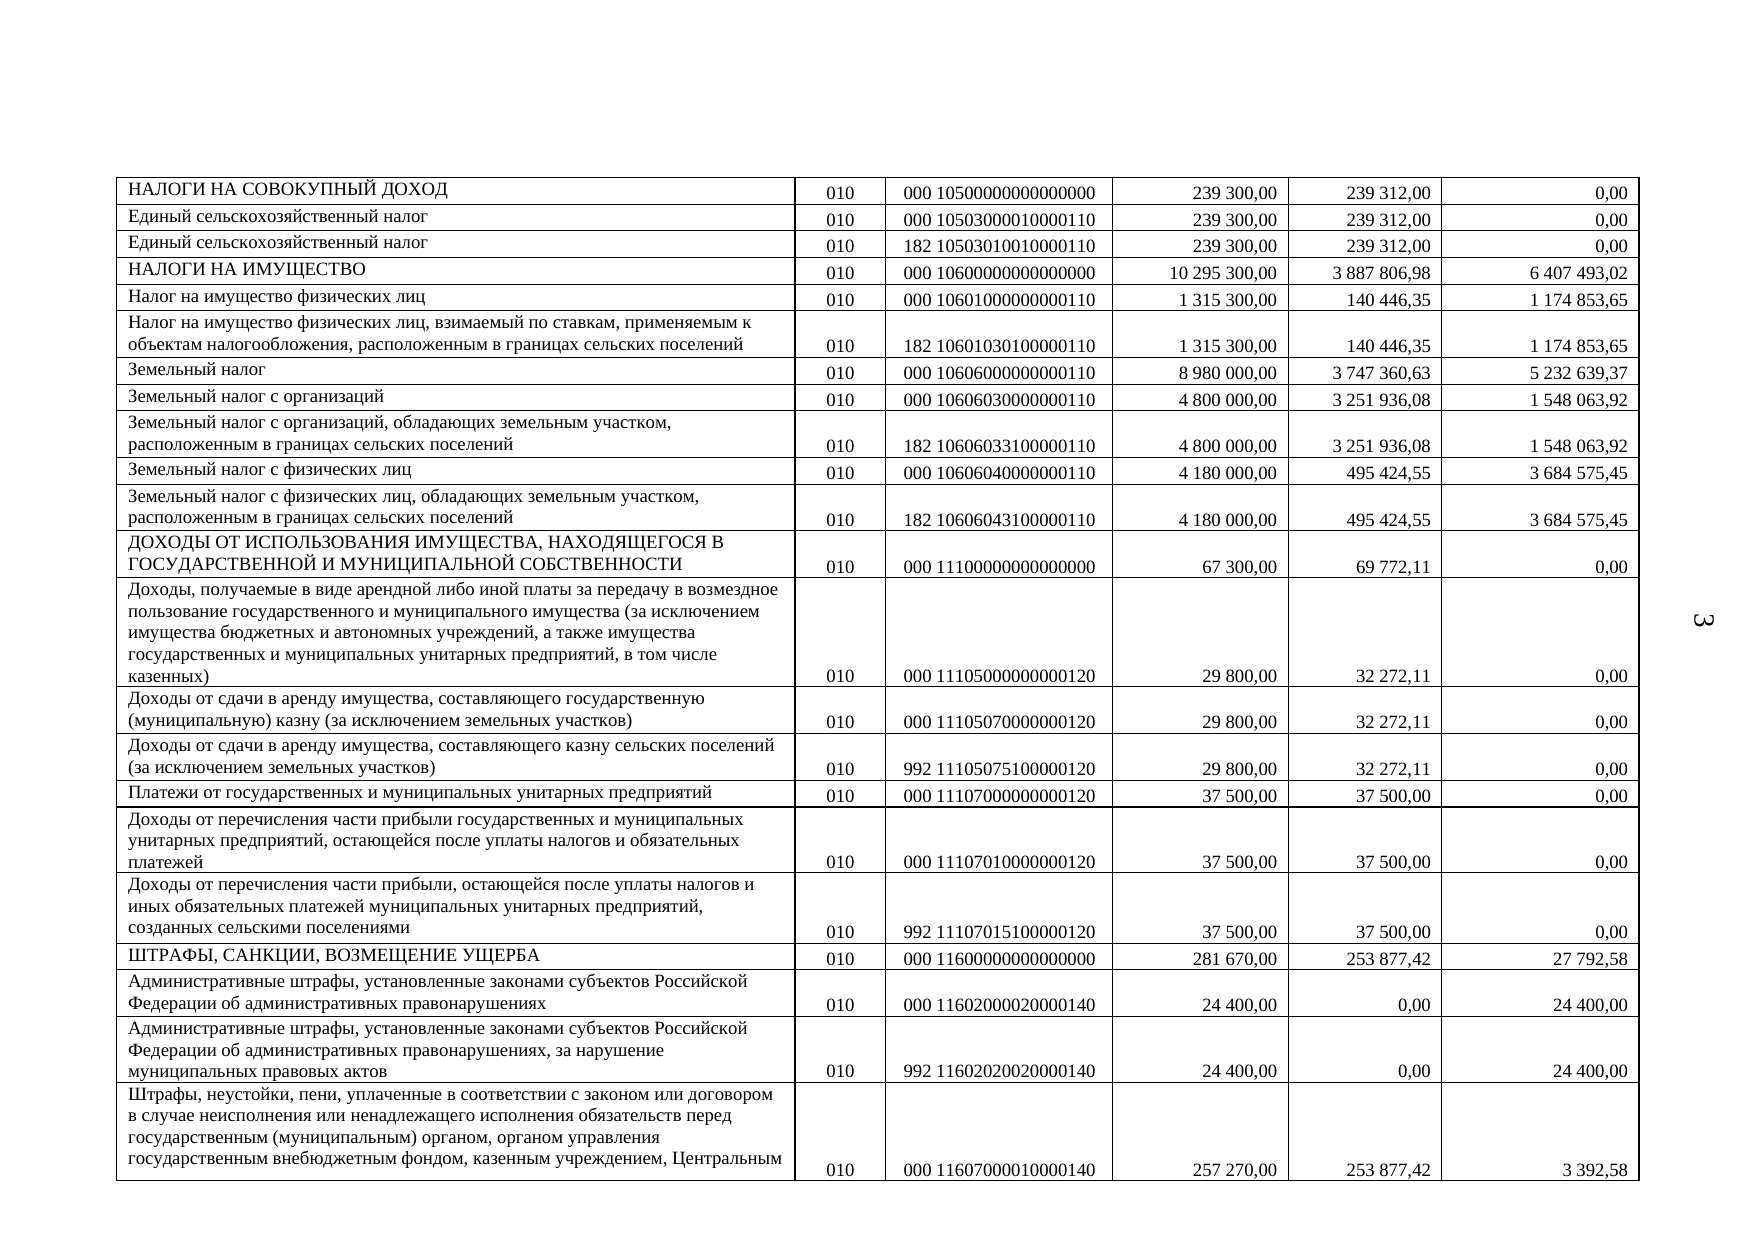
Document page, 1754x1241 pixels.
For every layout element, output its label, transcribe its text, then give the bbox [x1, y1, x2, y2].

table_cell 1 548 063,92 [1442, 385, 1638, 410]
table_cell 24 400,00 [1113, 970, 1288, 1016]
table_cell Единый сельскохозяйственный налог [117, 231, 794, 257]
table_cell 0,00 [1442, 578, 1638, 686]
table_cell 000 10606040000000110 [886, 458, 1112, 483]
table_cell 1 174 853,65 [1442, 311, 1638, 357]
table_cell 10 295 300,00 [1113, 258, 1288, 283]
table_cell НАЛОГИ НА СОВОКУПНЫЙ ДОХОД [117, 178, 794, 204]
table_cell 010 [796, 411, 885, 457]
table_cell 37 500,00 [1289, 808, 1441, 872]
table_cell 29 800,00 [1113, 578, 1288, 686]
table_cell 010 [796, 231, 885, 257]
table_cell 495 424,55 [1289, 485, 1441, 530]
table_cell 37 500,00 [1113, 808, 1288, 872]
table_cell 239 312,00 [1289, 178, 1441, 204]
table_cell Земельный налог с физических лиц, обладающих земельным участком, расположенным в границах сельских поселений [117, 485, 794, 530]
table_cell 253 877,42 [1289, 944, 1441, 969]
table_cell 010 [796, 458, 885, 483]
table_cell 0,00 [1442, 178, 1638, 204]
table_cell 495 424,55 [1289, 458, 1441, 483]
table_cell 000 11602000020000140 [886, 970, 1112, 1016]
table_cell 010 [796, 1017, 885, 1082]
table_cell Доходы, получаемые в виде арендной либо иной платы за передачу в возмездное пользование государственного и муниципального имущества (за исключением имущества бюджетных и автономных учреждений, а также имущества государственных и муниципальных унитарных предприятий, в том числе казенных) [117, 578, 794, 686]
table_cell 010 [796, 944, 885, 969]
table_cell 3 251 936,08 [1289, 411, 1441, 457]
table_cell 010 [796, 178, 885, 204]
table_cell 010 [796, 205, 885, 230]
table_cell 000 10601000000000110 [886, 285, 1112, 310]
table_cell 3 684 575,45 [1442, 458, 1638, 483]
table_cell 5 232 639,37 [1442, 358, 1638, 383]
table_cell 1 315 300,00 [1113, 285, 1288, 310]
table_cell 182 10606043100000110 [886, 485, 1112, 530]
table_cell Административные штрафы, установленные законами субъектов Российской Федерации об административных правонарушениях, за нарушение муниципальных правовых актов [117, 1017, 794, 1082]
table_cell 0,00 [1442, 808, 1638, 872]
table_cell Налог на имущество физических лиц [117, 285, 794, 310]
table_cell 24 400,00 [1442, 1017, 1638, 1082]
table_cell 4 180 000,00 [1113, 485, 1288, 530]
table_cell 010 [796, 285, 885, 310]
table_cell 239 312,00 [1289, 205, 1441, 230]
table_cell 010 [796, 1083, 885, 1180]
table_cell 000 11105000000000120 [886, 578, 1112, 686]
table_cell 24 400,00 [1113, 1017, 1288, 1082]
table_cell 69 772,11 [1289, 531, 1441, 577]
table_cell 4 800 000,00 [1113, 411, 1288, 457]
table_cell 29 800,00 [1113, 734, 1288, 780]
table_cell 253 877,42 [1289, 1083, 1441, 1180]
table_cell 992 11107015100000120 [886, 873, 1112, 942]
table_cell Доходы от перечисления части прибыли, остающейся после уплаты налогов и иных обязательных платежей муниципальных унитарных предприятий, созданных сельскими поселениями [117, 873, 794, 942]
table_cell 000 10606000000000110 [886, 358, 1112, 383]
table_cell 992 11105075100000120 [886, 734, 1112, 780]
table_cell Земельный налог [117, 358, 794, 383]
table_cell 010 [796, 808, 885, 872]
table_cell Единый сельскохозяйственный налог [117, 205, 794, 230]
table_cell 000 11600000000000000 [886, 944, 1112, 969]
table_cell 000 11107000000000120 [886, 781, 1112, 806]
table_cell 010 [796, 258, 885, 283]
table_cell 1 548 063,92 [1442, 411, 1638, 457]
table_cell 3 747 360,63 [1289, 358, 1441, 383]
table_cell 992 11602020020000140 [886, 1017, 1112, 1082]
table_cell 0,00 [1442, 873, 1638, 942]
table_cell 3 684 575,45 [1442, 485, 1638, 530]
table_cell 67 300,00 [1113, 531, 1288, 577]
table_cell 000 11100000000000000 [886, 531, 1112, 577]
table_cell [886, 1083, 1112, 1180]
table_cell 0,00 [1442, 734, 1638, 780]
table_cell 27 792,58 [1442, 944, 1638, 969]
table_cell 000 10503000010000110 [886, 205, 1112, 230]
table_cell 37 500,00 [1113, 781, 1288, 806]
table_cell Платежи от государственных и муниципальных унитарных предприятий [117, 781, 794, 806]
table_cell 0,00 [1442, 231, 1638, 257]
table_cell 000 10606030000000110 [886, 385, 1112, 410]
table_cell Земельный налог с организаций [117, 385, 794, 410]
table_cell 281 670,00 [1113, 944, 1288, 969]
table_cell 3 887 806,98 [1289, 258, 1441, 283]
table_cell 0,00 [1289, 1017, 1441, 1082]
table_cell 0,00 [1289, 970, 1441, 1016]
table_cell 182 10503010010000110 [886, 231, 1112, 257]
table_cell 000 10600000000000000 [886, 258, 1112, 283]
table_cell 010 [796, 578, 885, 686]
table_cell 239 300,00 [1113, 205, 1288, 230]
table_cell 4 800 000,00 [1113, 385, 1288, 410]
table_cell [117, 1083, 794, 1180]
table_cell 010 [796, 358, 885, 383]
table_cell Земельный налог с физических лиц [117, 458, 794, 483]
table_cell 0,00 [1442, 531, 1638, 577]
table_cell Земельный налог с организаций, обладающих земельным участком, расположенным в границах сельских поселений [117, 411, 794, 457]
table_cell 239 312,00 [1289, 231, 1441, 257]
table_cell 182 10606033100000110 [886, 411, 1112, 457]
table_cell 0,00 [1442, 781, 1638, 806]
table_cell 32 272,11 [1289, 578, 1441, 686]
table_cell ДОХОДЫ ОТ ИСПОЛЬЗОВАНИЯ ИМУЩЕСТВА, НАХОДЯЩЕГОСЯ В ГОСУДАРСТВЕННОЙ И МУНИЦИПАЛЬНОЙ СОБСТВЕННОСТИ [117, 531, 794, 577]
table_cell 010 [796, 385, 885, 410]
table_cell 1 174 853,65 [1442, 285, 1638, 310]
table_cell 1 315 300,00 [1113, 311, 1288, 357]
table_cell 257 270,00 [1113, 1083, 1288, 1180]
table_cell 010 [796, 781, 885, 806]
table_cell 010 [796, 485, 885, 530]
table_cell 3 392,58 [1442, 1083, 1638, 1180]
table_cell 29 800,00 [1113, 687, 1288, 733]
table_cell ШТРАФЫ, САНКЦИИ, ВОЗМЕЩЕНИЕ УЩЕРБА [117, 944, 794, 969]
table_cell 0,00 [1442, 687, 1638, 733]
table_cell 4 180 000,00 [1113, 458, 1288, 483]
table_cell 010 [796, 311, 885, 357]
table_cell 010 [796, 687, 885, 733]
table_cell 24 400,00 [1442, 970, 1638, 1016]
table_cell 000 11107010000000120 [886, 808, 1112, 872]
table_cell 0,00 [1442, 205, 1638, 230]
table_cell 37 500,00 [1289, 873, 1441, 942]
table_cell Административные штрафы, установленные законами субъектов Российской Федерации об административных правонарушениях [117, 970, 794, 1016]
table_cell 8 980 000,00 [1113, 358, 1288, 383]
table_cell 000 10500000000000000 [886, 178, 1112, 204]
table_cell 239 300,00 [1113, 178, 1288, 204]
table_cell 000 11105070000000120 [886, 687, 1112, 733]
table_cell НАЛОГИ НА ИМУЩЕСТВО [117, 258, 794, 283]
table_cell 32 272,11 [1289, 734, 1441, 780]
table_cell 37 500,00 [1113, 873, 1288, 942]
table_cell 140 446,35 [1289, 311, 1441, 357]
table_cell 6 407 493,02 [1442, 258, 1638, 283]
table_cell 239 300,00 [1113, 231, 1288, 257]
table_cell 010 [796, 734, 885, 780]
table_cell Доходы от сдачи в аренду имущества, составляющего государственную (муниципальную) казну (за исключением земельных участков) [117, 687, 794, 733]
table_cell 32 272,11 [1289, 687, 1441, 733]
table_cell 140 446,35 [1289, 285, 1441, 310]
table_cell Доходы от сдачи в аренду имущества, составляющего казну сельских поселений (за исключением земельных участков) [117, 734, 794, 780]
table_cell 010 [796, 970, 885, 1016]
table_cell Доходы от перечисления части прибыли государственных и муниципальных унитарных предприятий, остающейся после уплаты налогов и обязательных платежей [117, 808, 794, 872]
table_cell 37 500,00 [1289, 781, 1441, 806]
table_cell 182 10601030100000110 [886, 311, 1112, 357]
table_cell 3 251 936,08 [1289, 385, 1441, 410]
table_cell 010 [796, 531, 885, 577]
table_cell Налог на имущество физических лиц, взимаемый по ставкам, применяемым к объектам налогообложения, расположенным в границах сельских поселений [117, 311, 794, 357]
table_cell 010 [796, 873, 885, 942]
